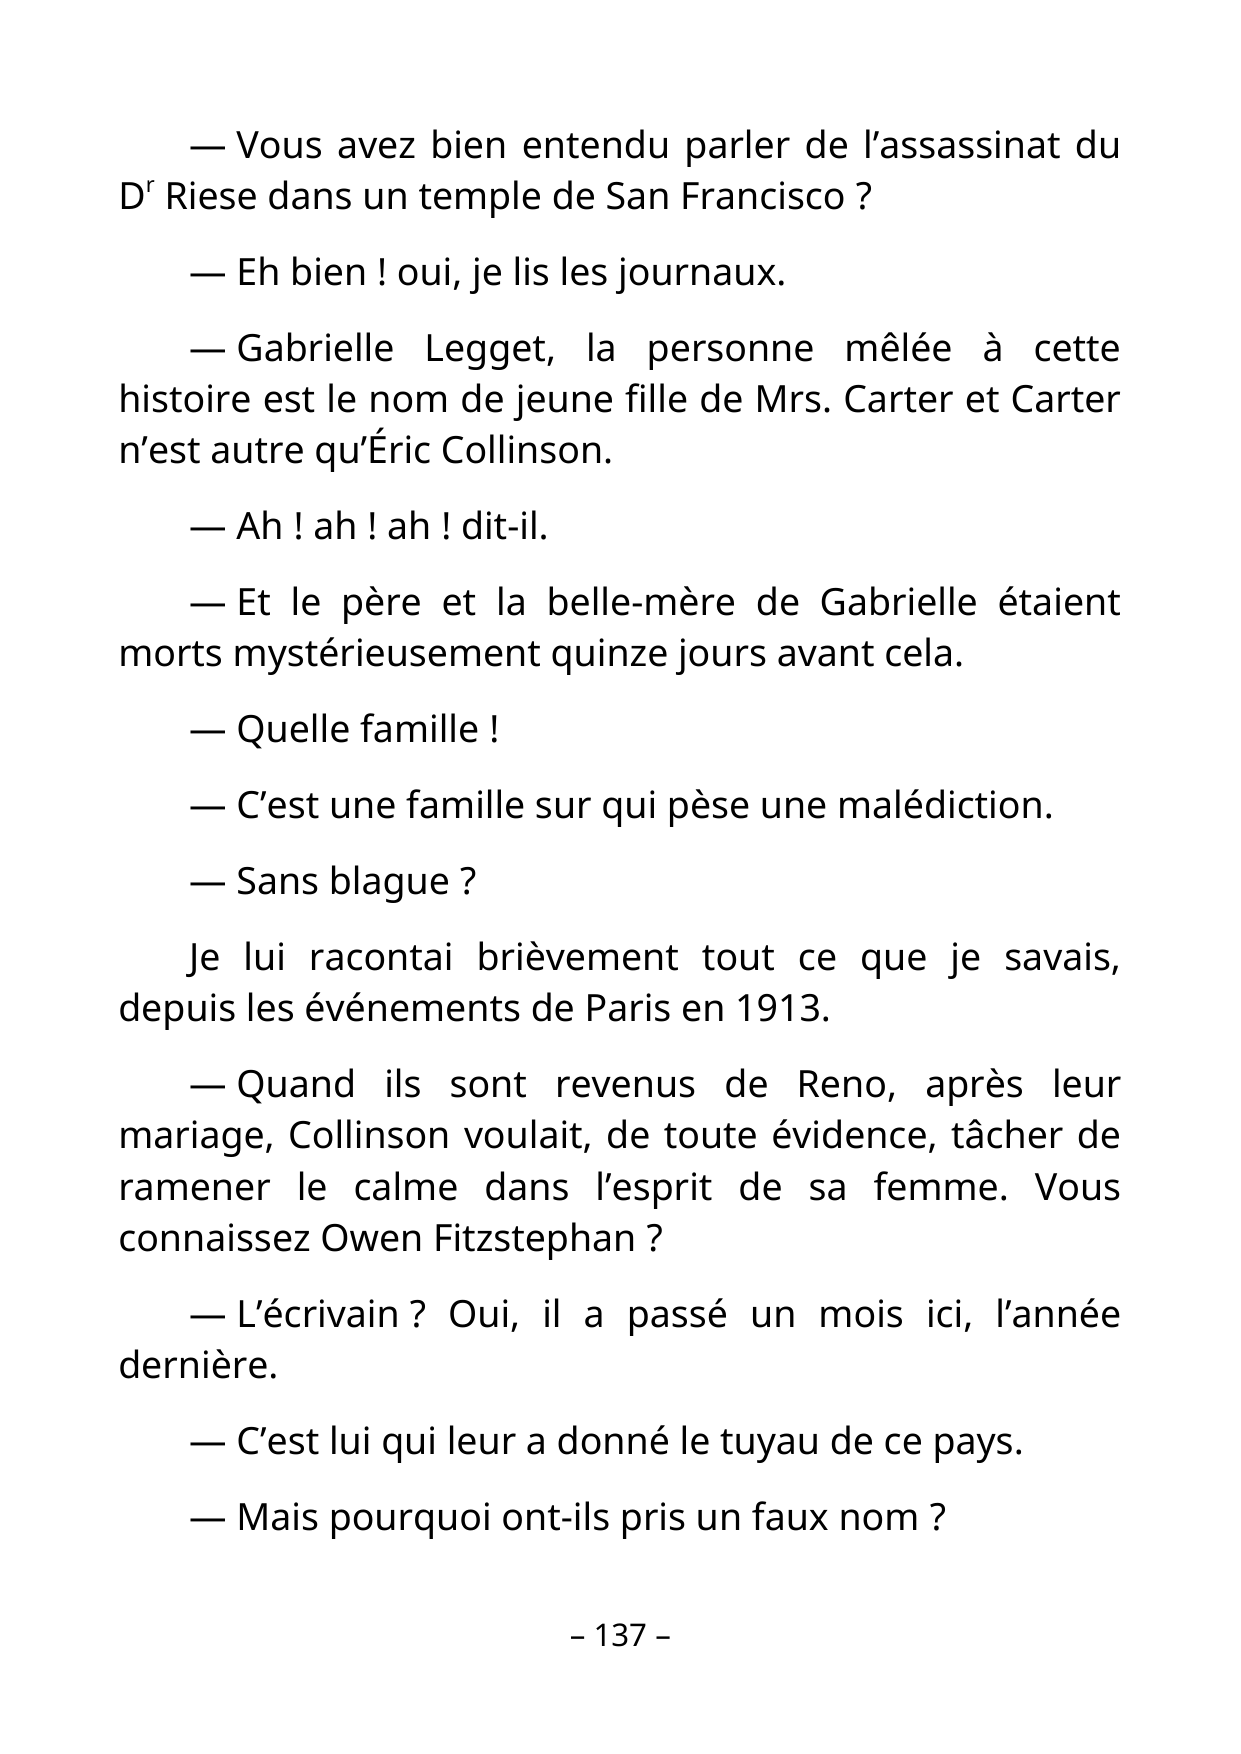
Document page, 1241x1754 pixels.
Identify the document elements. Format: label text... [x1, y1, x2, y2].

text — Et le père et la belle-mère de Gabrielle étaient morts mystérieusement quinze jours avant cela. [118, 575, 1122, 677]
text — Mais pourquoi ont-ils pris un faux nom ? [118, 1490, 1122, 1541]
text — C’est une famille sur qui pèse une malédiction. [118, 778, 1122, 829]
text — Quand ils sont revenus de Reno, après leur mariage, Collinson voulait, de toute évidence, tâcher de ramener le calme dans l’esprit de sa femme. Vous connaissez Owen Fitzstephan ? [118, 1058, 1122, 1262]
text — Vous avez bien entendu parler de l’assassinat du Dr Riese dans un temple de San Francisco ? [118, 118, 1122, 220]
text — Gabrielle Legget, la personne mêlée à cette histoire est le nom de jeune fille de Mrs. Carter et Carter n’est autre qu’Éric Collinson. [118, 321, 1122, 474]
text — Eh bien ! oui, je lis les journaux. [118, 245, 1122, 296]
text — Quelle famille ! [118, 702, 1122, 753]
text — L’écrivain ? Oui, il a passé un mois ici, l’année dernière. [118, 1287, 1122, 1389]
text — Ah ! ah ! ah ! dit-il. [118, 499, 1122, 550]
text Je lui racontai brièvement tout ce que je savais, depuis les événements de Paris en 1913. [118, 931, 1122, 1033]
text — C’est lui qui leur a donné le tuyau de ce pays. [118, 1414, 1122, 1465]
text — Sans blague ? [118, 854, 1122, 906]
